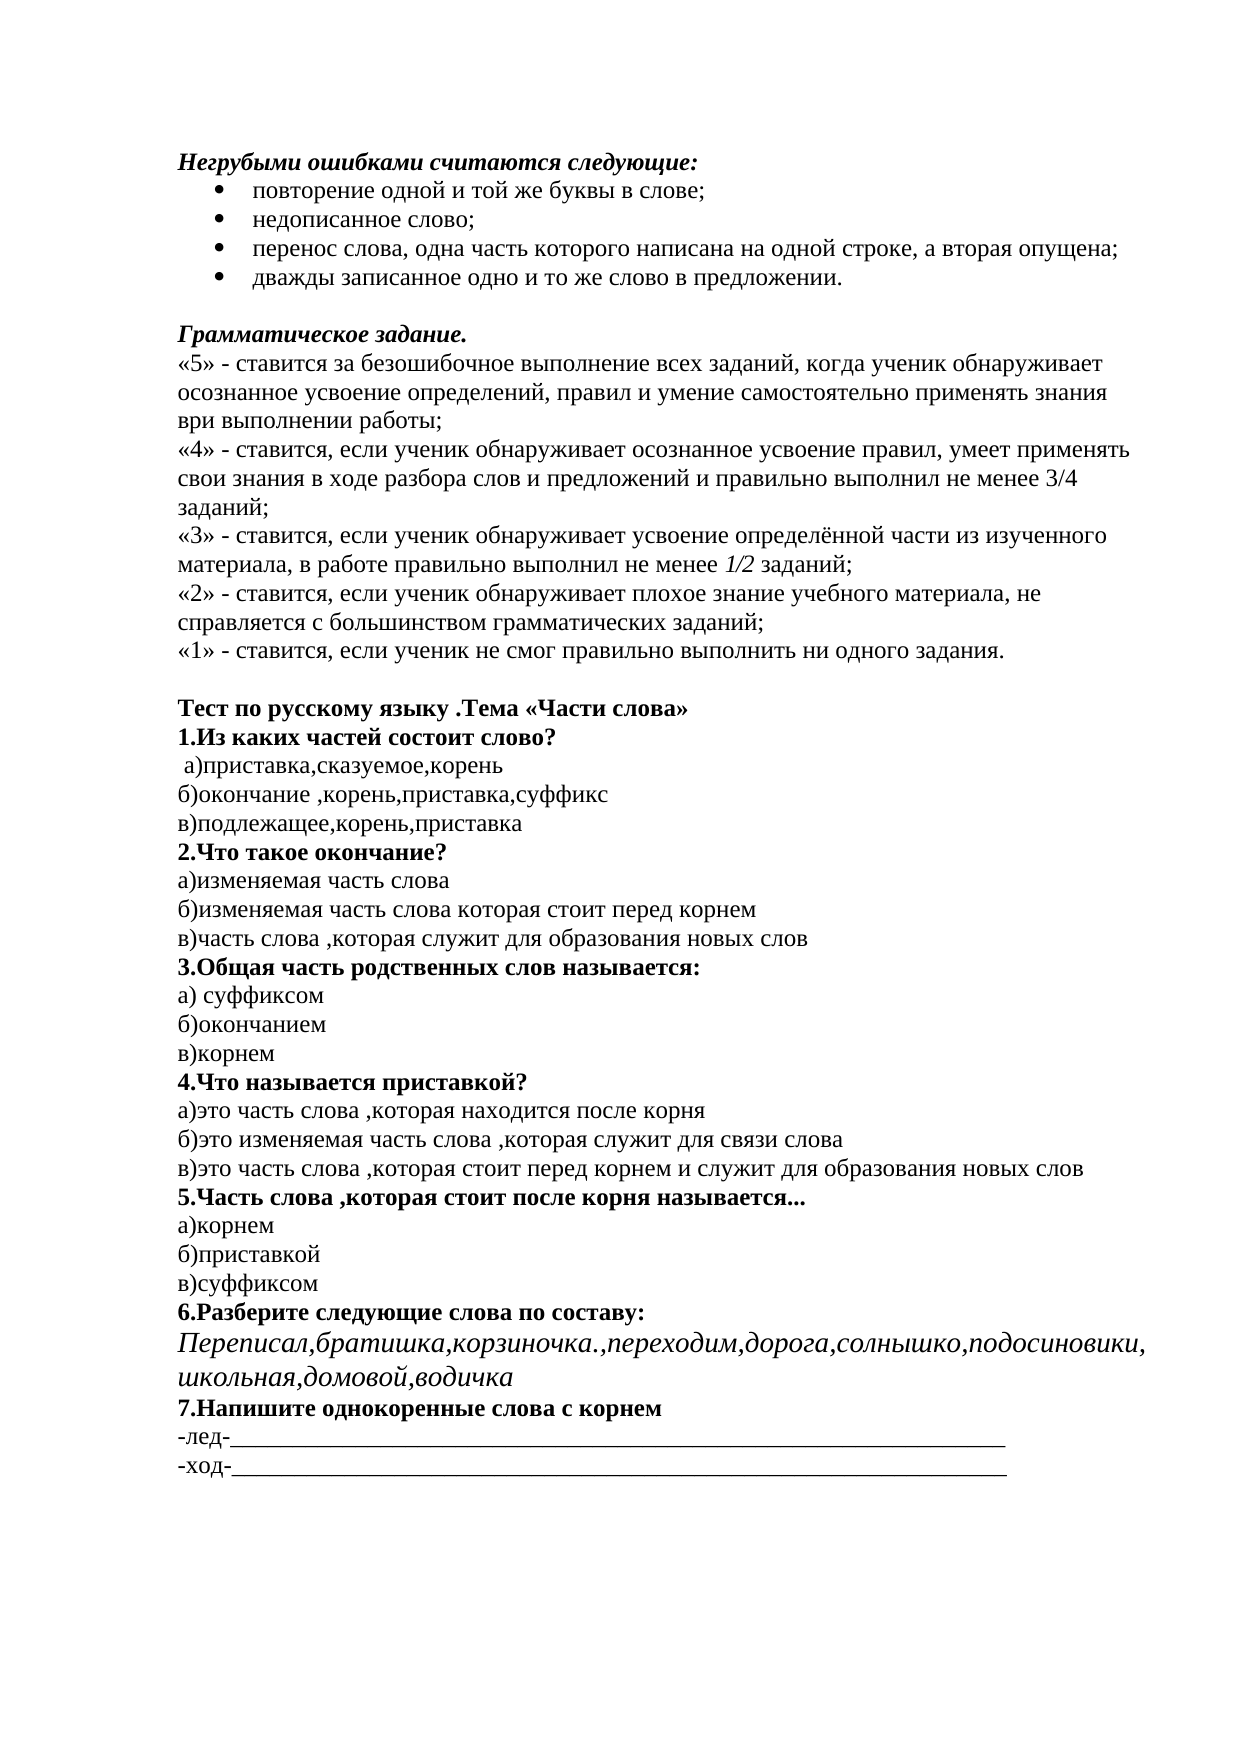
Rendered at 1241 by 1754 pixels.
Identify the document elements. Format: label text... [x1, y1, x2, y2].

text «5» - ставится за безошибочное выполнение всех заданий, когда ученик обнаруживает осознанное усвоение определений, правил и умение самостоятельно применять знания ври выполнении работы; [177, 348, 1152, 434]
text б)окончание ,корень,приставка,суффикс [177, 779, 1152, 808]
text 6.Разберите следующие слова по составу: [177, 1297, 1152, 1326]
text «3» - ставится, если ученик обнаруживает усвоение определённой части из изученного материала, в работе правильно выполнил не менее 1/2 заданий; [177, 521, 1152, 578]
text Негрубыми ошибками считаются следующие: [177, 147, 1152, 176]
text в)это часть слова ,которая стоит перед корнем и служит для образования новых слов [177, 1153, 1152, 1182]
text а)приставка,сказуемое,корень [177, 751, 1152, 779]
text а)изменяемая часть слова [177, 866, 1152, 894]
text б)изменяемая часть слова которая стоит перед корнем [177, 894, 1152, 923]
text 7.Напишите однокоренные слова с корнем [177, 1393, 1152, 1421]
text 2.Что такое окончание? [177, 837, 1152, 866]
text «2» - ставится, если ученик обнаруживает плохое знание учебного материала, не справляется с большинством грамматических заданий; [177, 578, 1152, 636]
text -лед-______________________________________________________________ [177, 1421, 1152, 1450]
text а) суффиксом [177, 981, 1152, 1009]
list повторение одной и той же буквы в слове; [215, 176, 1152, 204]
text в)подлежащее,корень,приставка [177, 808, 1152, 837]
text 4.Что называется приставкой? [177, 1067, 1152, 1096]
text в)корнем [177, 1038, 1152, 1067]
text «1» - ставится, если ученик не смог правильно выполнить ни одного задания. [177, 636, 1152, 664]
list недописанное слово; [215, 204, 1152, 233]
text а)это часть слова ,которая находится после корня [177, 1096, 1152, 1124]
list дважды записанное одно и то же слово в предложении. [215, 262, 1152, 291]
text б)окончанием [177, 1009, 1152, 1038]
list перенос слова, одна часть которого написана на одной строке, а вторая опущена; [215, 233, 1152, 262]
text 5.Часть слова ,которая стоит после корня называется... [177, 1182, 1152, 1211]
text б)это изменяемая часть слова ,которая служит для связи слова [177, 1124, 1152, 1153]
text Тест по русскому языку .Тема «Части слова» [177, 693, 1152, 722]
text б)приставкой [177, 1239, 1152, 1268]
text Переписал,братишка,корзиночка.,переходим,дорога,солнышко,подосиновики,школьная,домовой,водичка [177, 1326, 1152, 1393]
text «4» - ставится, если ученик обнаруживает осознанное усвоение правил, умеет применять свои знания в ходе разбора слов и предложений и правильно выполнил не менее 3/4 заданий; [177, 434, 1152, 521]
text Грамматическое задание. [177, 319, 1152, 348]
text а)корнем [177, 1211, 1152, 1239]
text -ход-______________________________________________________________ [177, 1450, 1152, 1479]
text в)часть слова ,которая служит для образования новых слов [177, 923, 1152, 952]
text 3.Общая часть родственных слов называется: [177, 952, 1152, 981]
text 1.Из каких частей состоит слово? [177, 722, 1152, 751]
text в)суффиксом [177, 1268, 1152, 1297]
